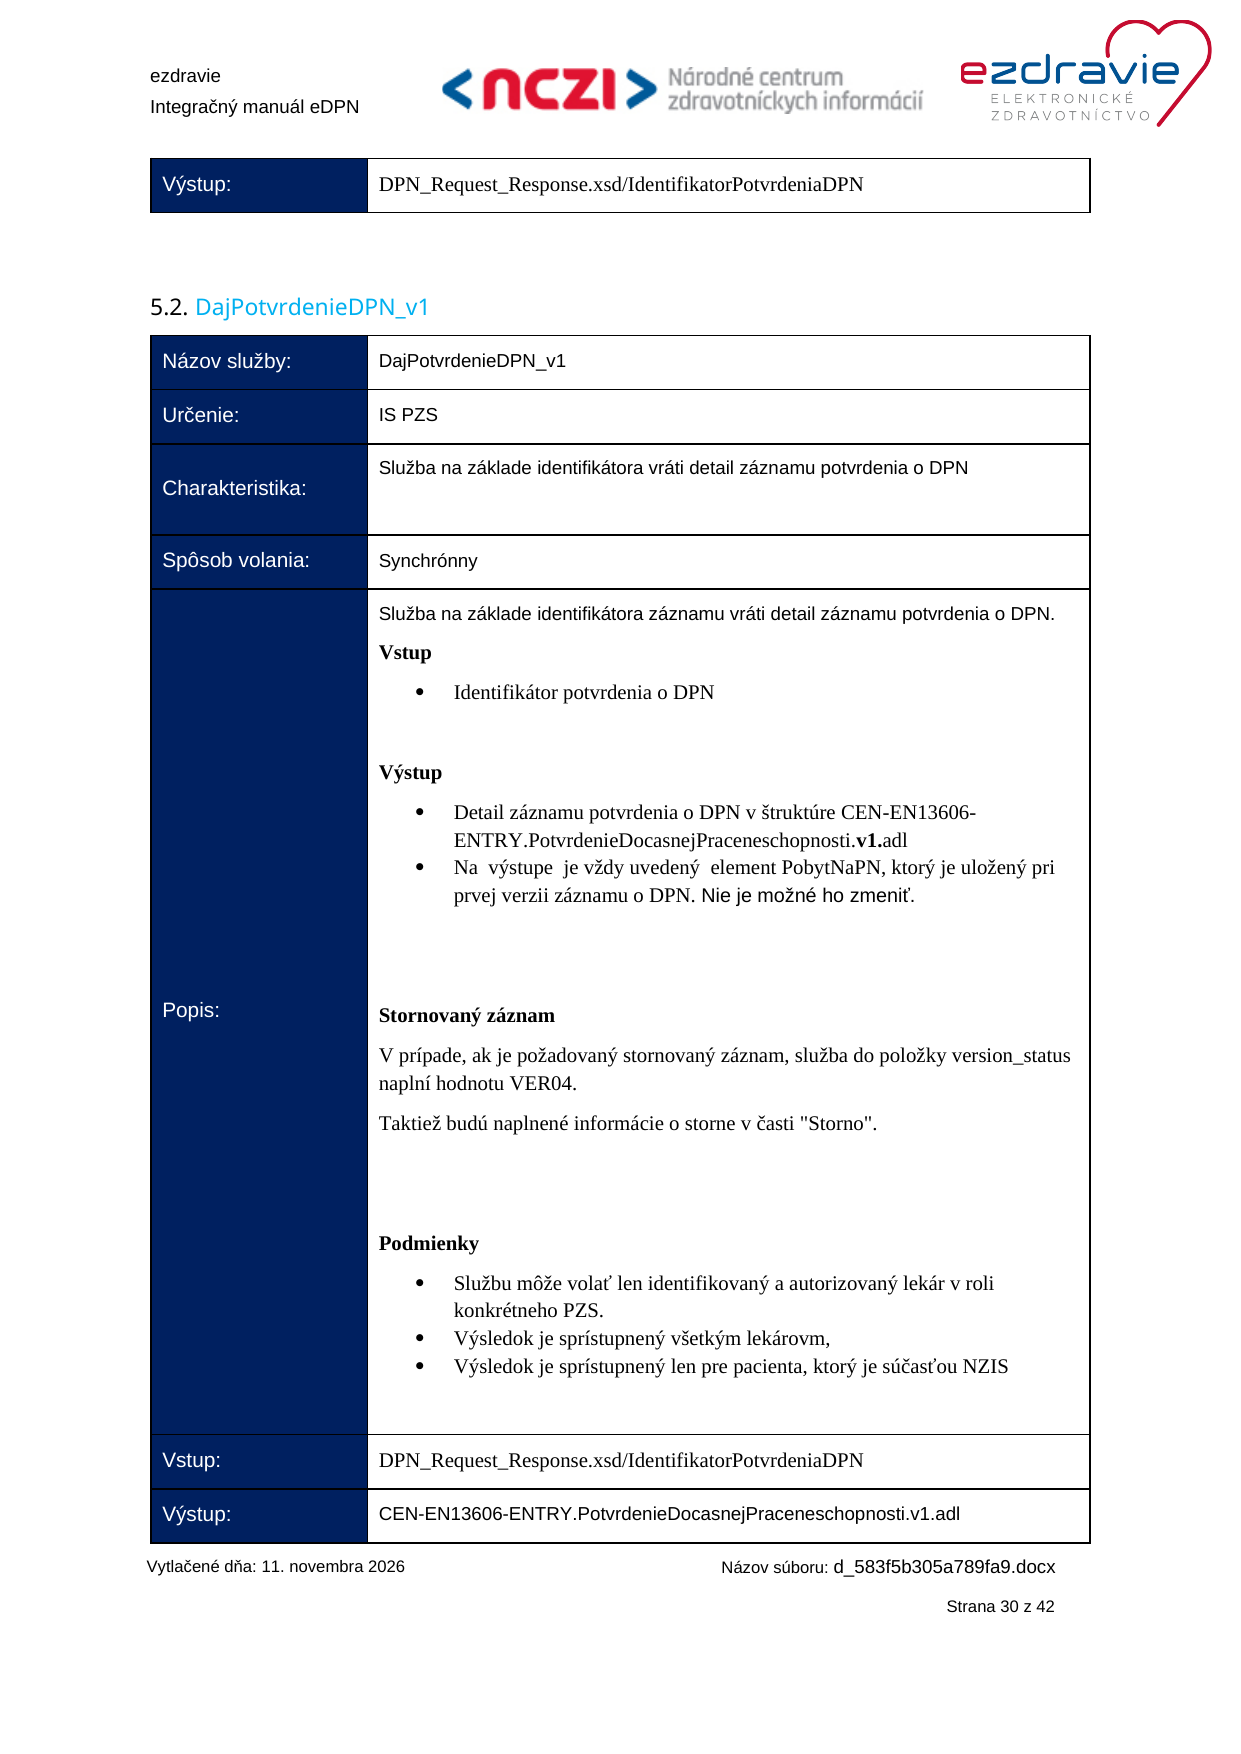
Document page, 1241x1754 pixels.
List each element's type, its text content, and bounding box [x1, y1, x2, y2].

picture [442, 67, 924, 114]
subtitle DajPotvrdenieDPN_v1 [150, 291, 1090, 322]
table_cell Vstup: [152, 1435, 367, 1488]
table_cell Výstup: [152, 1490, 367, 1542]
table_cell IS PZS [368, 390, 1089, 443]
picture [961, 20, 1212, 127]
table_cell Výstup: [152, 159, 367, 212]
table_cell Popis: [152, 590, 367, 1434]
table_cell DPN_Request_Response.xsd/IdentifikatorPotvrdeniaDPN [368, 159, 1089, 212]
table_cell Synchrónny [368, 536, 1089, 588]
table_cell Služba na základe identifikátora vráti detail záznamu potvrdenia o DPN [368, 445, 1089, 534]
table_header Názov služby: [152, 336, 367, 389]
table_cell Služba na základe identifikátora záznamu vráti detail záznamu potvrdenia o DPN. Vstup Identifikátor potvrdenia o DPN Výstup Detail záznamu potvrdenia o DPN v štruktúre CEN-EN13606-ENTRY.PotvrdenieDocasnejPraceneschopnosti.v1.adl Na výstupe je vždy uvedený element PobytNaPN, ktorý je uložený pri prvej verzii záznamu o DPN. Nie je možné ho zmeniť. Stornovaný záznam V prípade, ak je požadovaný stornovaný záznam, služba do položky version_status naplní hodnotu VER04. Taktiež budú naplnené informácie o storne v časti "Storno". Podmienky Službu môže volať len identifikovaný a autorizovaný lekár v roli konkrétneho PZS. Výsledok je sprístupnený všetkým lekárovm, Výsledok je sprístupnený len pre pacienta, ktorý je súčasťou NZIS [368, 590, 1089, 1434]
table_header DajPotvrdenieDPN_v1 [368, 336, 1089, 389]
table_cell Určenie: [152, 390, 367, 443]
table_cell DPN_Request_Response.xsd/IdentifikatorPotvrdeniaDPN [368, 1435, 1089, 1488]
table_cell Spôsob volania: [152, 536, 367, 588]
table_cell CEN-EN13606-ENTRY.PotvrdenieDocasnejPraceneschopnosti.v1.adl [368, 1490, 1089, 1542]
table_cell Charakteristika: [152, 445, 367, 534]
